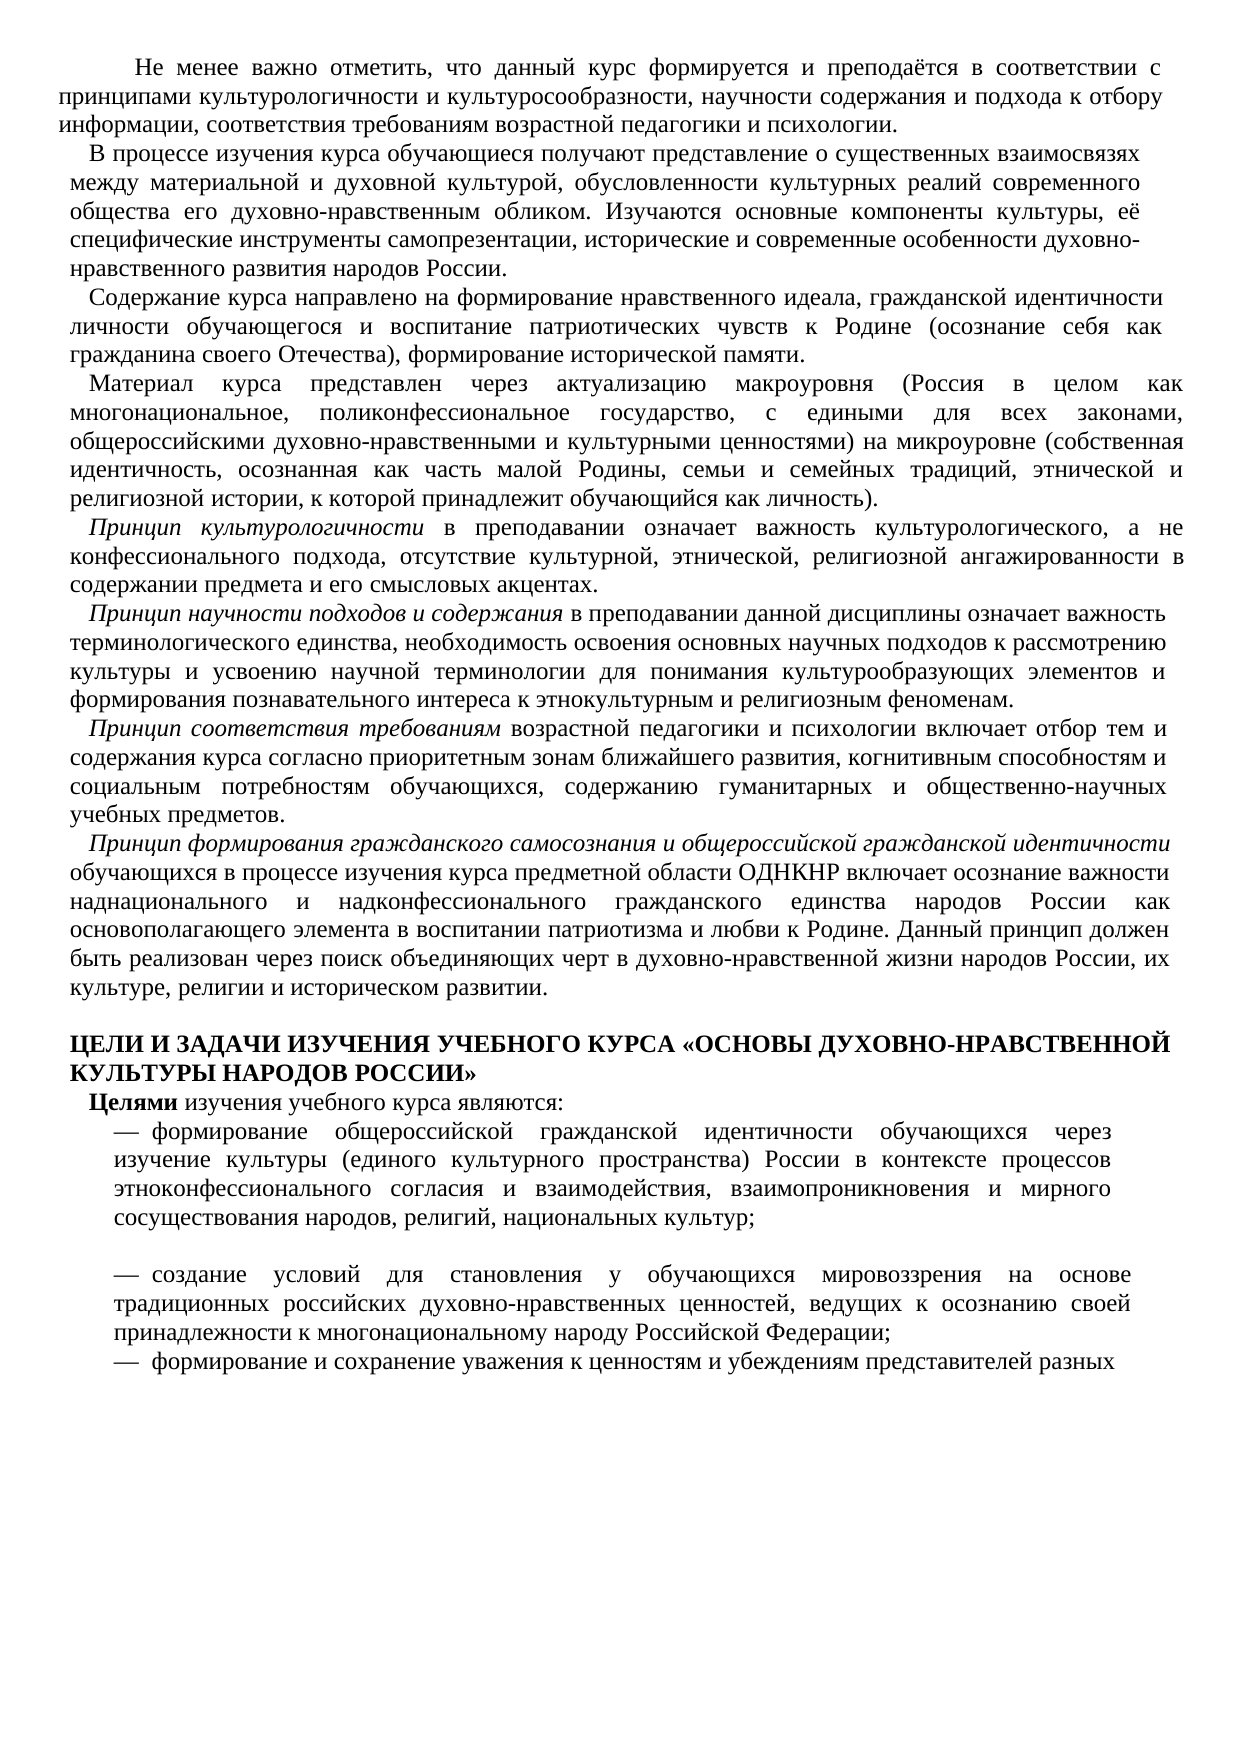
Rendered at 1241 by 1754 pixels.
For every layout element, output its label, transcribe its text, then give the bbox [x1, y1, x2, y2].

text Не менее важно отметить, что данный курс формируется и преподаётся в соответствии с принципами культурологичности и культуросообразности, научности содержания и подхода к отбору информации, соответствия требованиям возрастной педагогики и психологии. [58, 52, 1163, 138]
text Принцип формирования гражданского самосознания и общероссийской гражданской идентичности обучающихся в процессе изучения курса предметной области ОДНКНР включает осознание важности наднационального и надконфессионального гражданского единства народов России как основополагающего элемента в воспитании патриотизма и любви к Родине. Данный принцип должен быть реализован через поиск объединяющих черт в духовно-нравственной жизни народов России, их культуре, религии и историческом развитии. [69, 828, 1171, 1001]
text Принцип научности подходов и содержания в преподавании данной дисциплины означает важность терминологического единства, необходимость освоения основных научных подходов к рассмотрению культуры и усвоению научной терминологии для понимания культурообразующих элементов и формирования познавательного интереса к этнокультурным и религиозным феноменам. [69, 598, 1166, 713]
list формирование и сохранение уважения к ценностям и убеждениям представителей разных [113, 1346, 1184, 1374]
text Содержание курса направлено на формирование нравственного идеала, гражданской идентичности личности обучающегося и воспитание патриотических чувств к Родине (осознание себя как гражданина своего Отечества), формирование исторической памяти. [69, 282, 1163, 368]
text Принцип соответствия требованиям возрастной педагогики и психологии включает отбор тем и содержания курса согласно приоритетным зонам ближайшего развития, когнитивным способностям и социальным потребностям обучающихся, содержанию гуманитарных и общественно-научных учебных предметов. [69, 713, 1168, 828]
text Принцип культурологичности в преподавании означает важность культурологического, а не конфессионального подхода, отсутствие культурной, этнической, религиозной ангажированности в содержании предмета и его смысловых акцентах. [69, 512, 1184, 598]
subtitle ЦЕЛИ И ЗАДАЧИ ИЗУЧЕНИЯ УЧЕБНОГО КУРСА «ОСНОВЫ ДУХОВНО-НРАВСТВЕННОЙ КУЛЬТУРЫ НАРОДОВ РОССИИ» [69, 1029, 1171, 1087]
text Целями изучения учебного курса являются: [88, 1087, 1184, 1116]
list создание условий для становления у обучающихся мировоззрения на основе традиционных российских духовно-нравственных ценностей, ведущих к осознанию своей принадлежности к многонациональному народу Российской Федерации; [113, 1259, 1132, 1346]
text Материал курса представлен через актуализацию макроуровня (Россия в целом как многонациональное, поликонфессиональное государство, с едиными для всех законами, общероссийскими духовно-нравственными и культурными ценностями) на микроуровне (собственная идентичность, осознанная как часть малой Родины, семьи и семейных традиций, этнической и религиозной истории, к которой принадлежит обучающийся как личность). [69, 368, 1184, 512]
list формирование общероссийской гражданской идентичности обучающихся через изучение культуры (единого культурного пространства) России в контексте процессов этноконфессионального согласия и взаимодействия, взаимопроникновения и мирного сосуществования народов, религий, национальных культур; [113, 1116, 1112, 1231]
text В процессе изучения курса обучающиеся получают представление о существенных взаимосвязях между материальной и духовной культурой, обусловленности культурных реалий современного общества его духовно-нравственным обликом. Изучаются основные компоненты культуры, её специфические инструменты самопрезентации, исторические и современные особенности духовно- нравственного развития народов России. [69, 138, 1141, 282]
